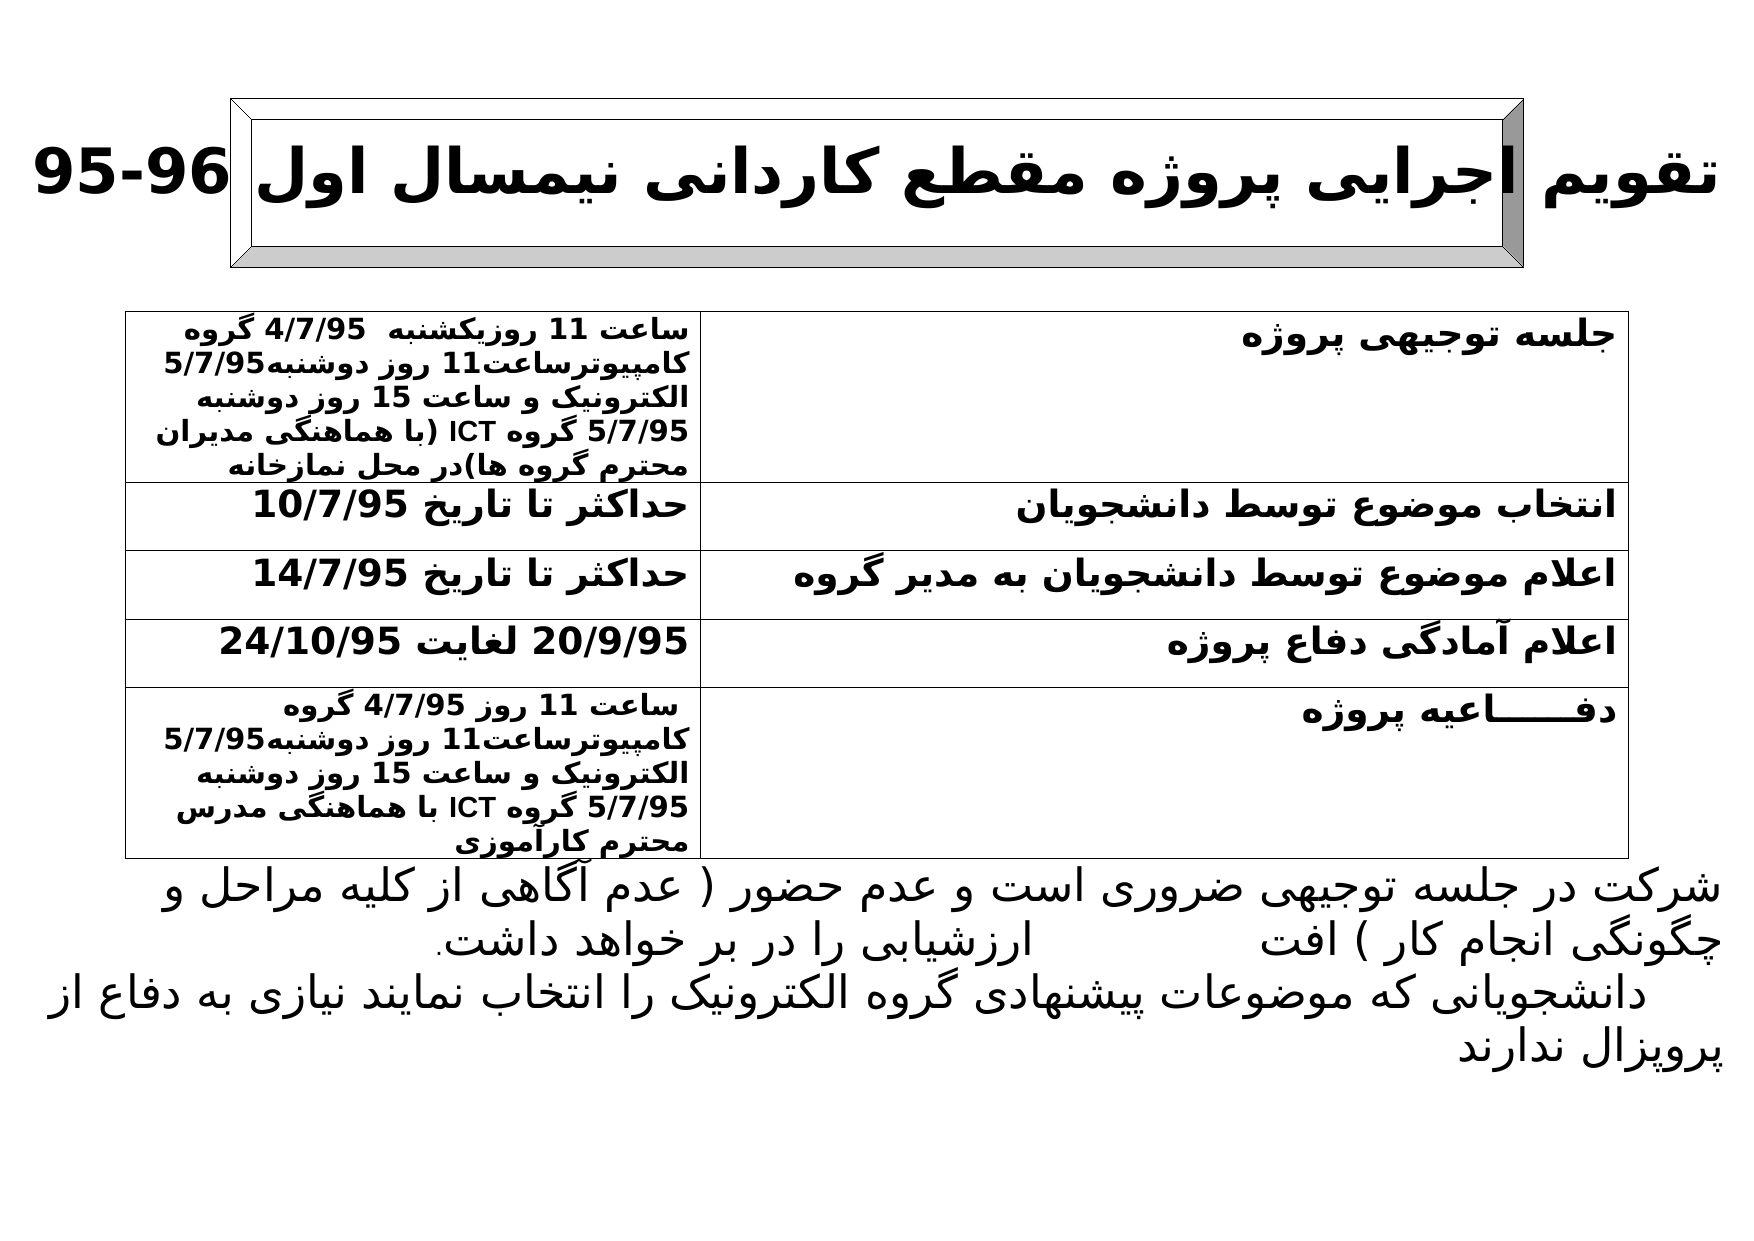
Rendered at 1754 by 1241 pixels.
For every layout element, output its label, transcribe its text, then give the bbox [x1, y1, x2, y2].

table_cell اعلام آمادگی دفاع پروژه [701, 620, 1628, 687]
table_header ساعت 11 روزیکشنبه 4/7/95 گروه کامپیوترساعت11 روز دوشنبه5/7/95 الکترونیک و ساعت 15 روز دوشنبه 5/7/95 گروه ICT (با هماهنگی مدیران محترم گروه ها)در محل نمازخانه [126, 312, 700, 482]
table_cell انتخاب موضوع توسط دانشجویان [701, 483, 1628, 550]
table_cell حداکثر تا تاریخ 10/7/95 [126, 483, 700, 550]
text دانشجویانی که موضوعات پیشنهادی گروه الکترونیک را انتخاب نمایند نیازی به دفاع از پروپزال ندارند [29, 966, 1724, 1073]
text شرکت در جلسه توجیهی ضروری است و عدم حضور ( عدم آگاهی از کلیه مراحل و چگونگی انجام کار ) افت ارزشیابی را در بر خواهد داشت. [29, 661, 1724, 966]
table_cell دفــــــاعیه پروژه [701, 688, 1628, 858]
table_header جلسه توجیهی پروژه [701, 312, 1628, 482]
table_cell اعلام موضوع توسط دانشجویان به مدیر گروه [701, 551, 1628, 619]
table_cell 20/9/95 لغایت 24/10/95 [126, 620, 700, 687]
table_cell ساعت 11 روز 4/7/95 گروه کامپیوترساعت11 روز دوشنبه5/7/95 الکترونیک و ساعت 15 روز دوشنبه 5/7/95 گروه ICT با هماهنگی مدرس محترم کارآموزی [126, 688, 700, 858]
table_cell حداکثر تا تاریخ 14/7/95 [126, 551, 700, 619]
text تقویم اجرایی پروژه مقطع کاردانی نیمسال اول 96-95 [29, 135, 1724, 208]
